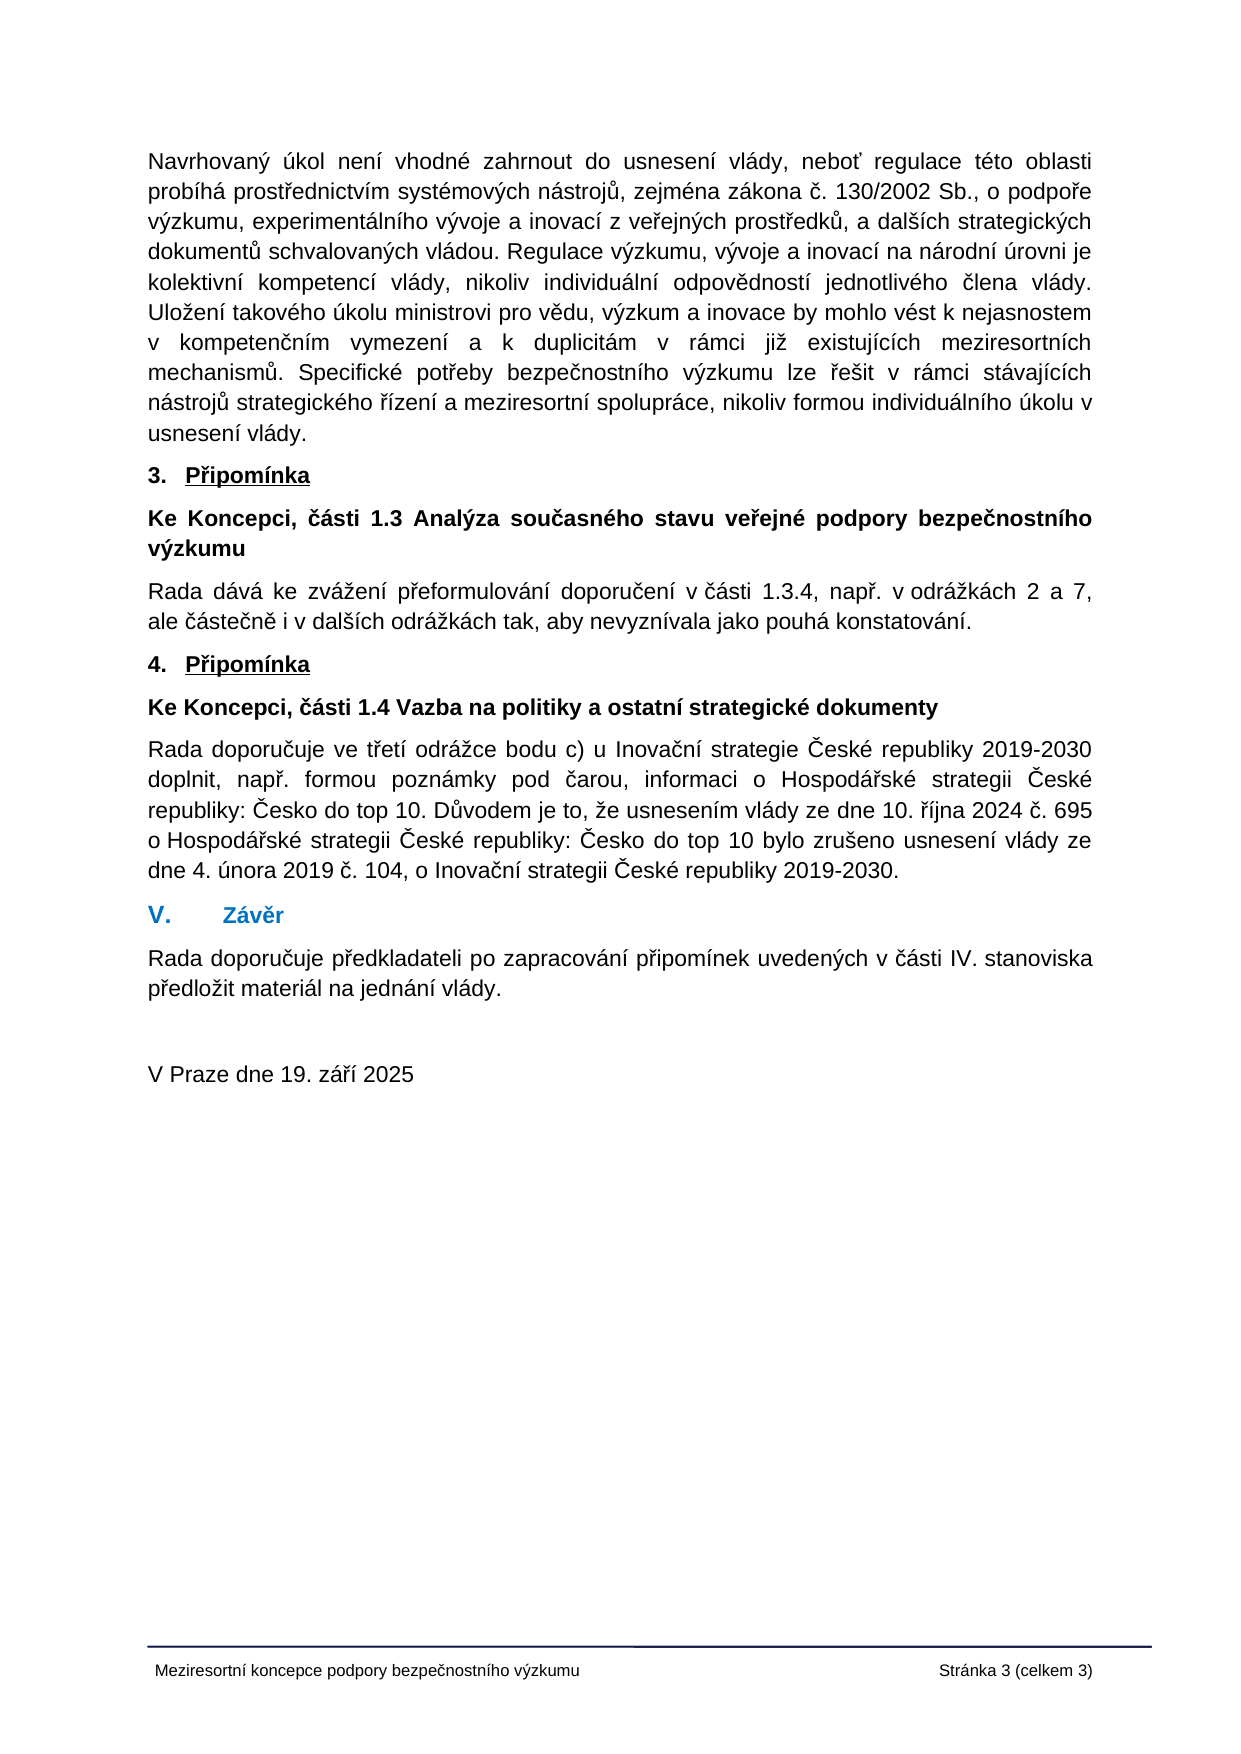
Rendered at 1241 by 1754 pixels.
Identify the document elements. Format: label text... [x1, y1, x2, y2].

text Rada dává ke zvážení přeformulování doporučení v části 1.3.4, např. v odrážkách 2 a 7, ale částečně i v dalších odrážkách tak, aby nevyznívala jako pouhá konstatování. [148, 578, 1093, 634]
list Připomínka [148, 651, 1093, 677]
text Ke Koncepci, části 1.4 Vazba na politiky a ostatní strategické dokumenty [148, 693, 1093, 720]
text Navrhovaný úkol není vhodné zahrnout do usnesení vlády, neboť regulace této oblasti probíhá prostřednictvím systémových nástrojů, zejména zákona č. 130/2002 Sb., o podpoře výzkumu, experimentálního vývoje a inovací z veřejných prostředků, a dalších strategických dokumentů schvalovaných vládou. Regulace výzkumu, vývoje a inovací na národní úrovni je kolektivní kompetencí vlády, nikoliv individuální odpovědností jednotlivého člena vlády. Uložení takového úkolu ministrovi pro vědu, výzkum a inovace by mohlo vést k nejasnostem v kompetenčním vymezení a k duplicitám v rámci již existujících meziresortních mechanismů. Specifické potřeby bezpečnostního výzkumu lze řešit v rámci stávajících nástrojů strategického řízení a meziresortní spolupráce, nikoliv formou individuálního úkolu v usnesení vlády. [148, 148, 1093, 446]
text Rada doporučuje předkladateli po zapracování připomínek uvedených v části IV. stanoviska předložit materiál na jednání vlády. [148, 945, 1093, 1002]
text Ke Koncepci, části 1.3 Analýza současného stavu veřejné podpory bezpečnostního výzkumu [148, 505, 1093, 561]
list Připomínka [148, 462, 1093, 488]
text Rada doporučuje ve třetí odrážce bodu c) u Inovační strategie České republiky 2019-2030 doplnit, např. formou poznámky pod čarou, informaci o Hospodářské strategii České republiky: Česko do top 10. Důvodem je to, že usnesením vlády ze dne 10. října 2024 č. 695 o Hospodářské strategii České republiky: Česko do top 10 bylo zrušeno usnesení vlády ze dne 4. února 2019 č. 104, o Inovační strategii České republiky 2019-2030. [148, 736, 1093, 883]
list Závěr [148, 900, 1093, 928]
text V Praze dne 19. září 2025 [148, 1061, 1093, 1087]
